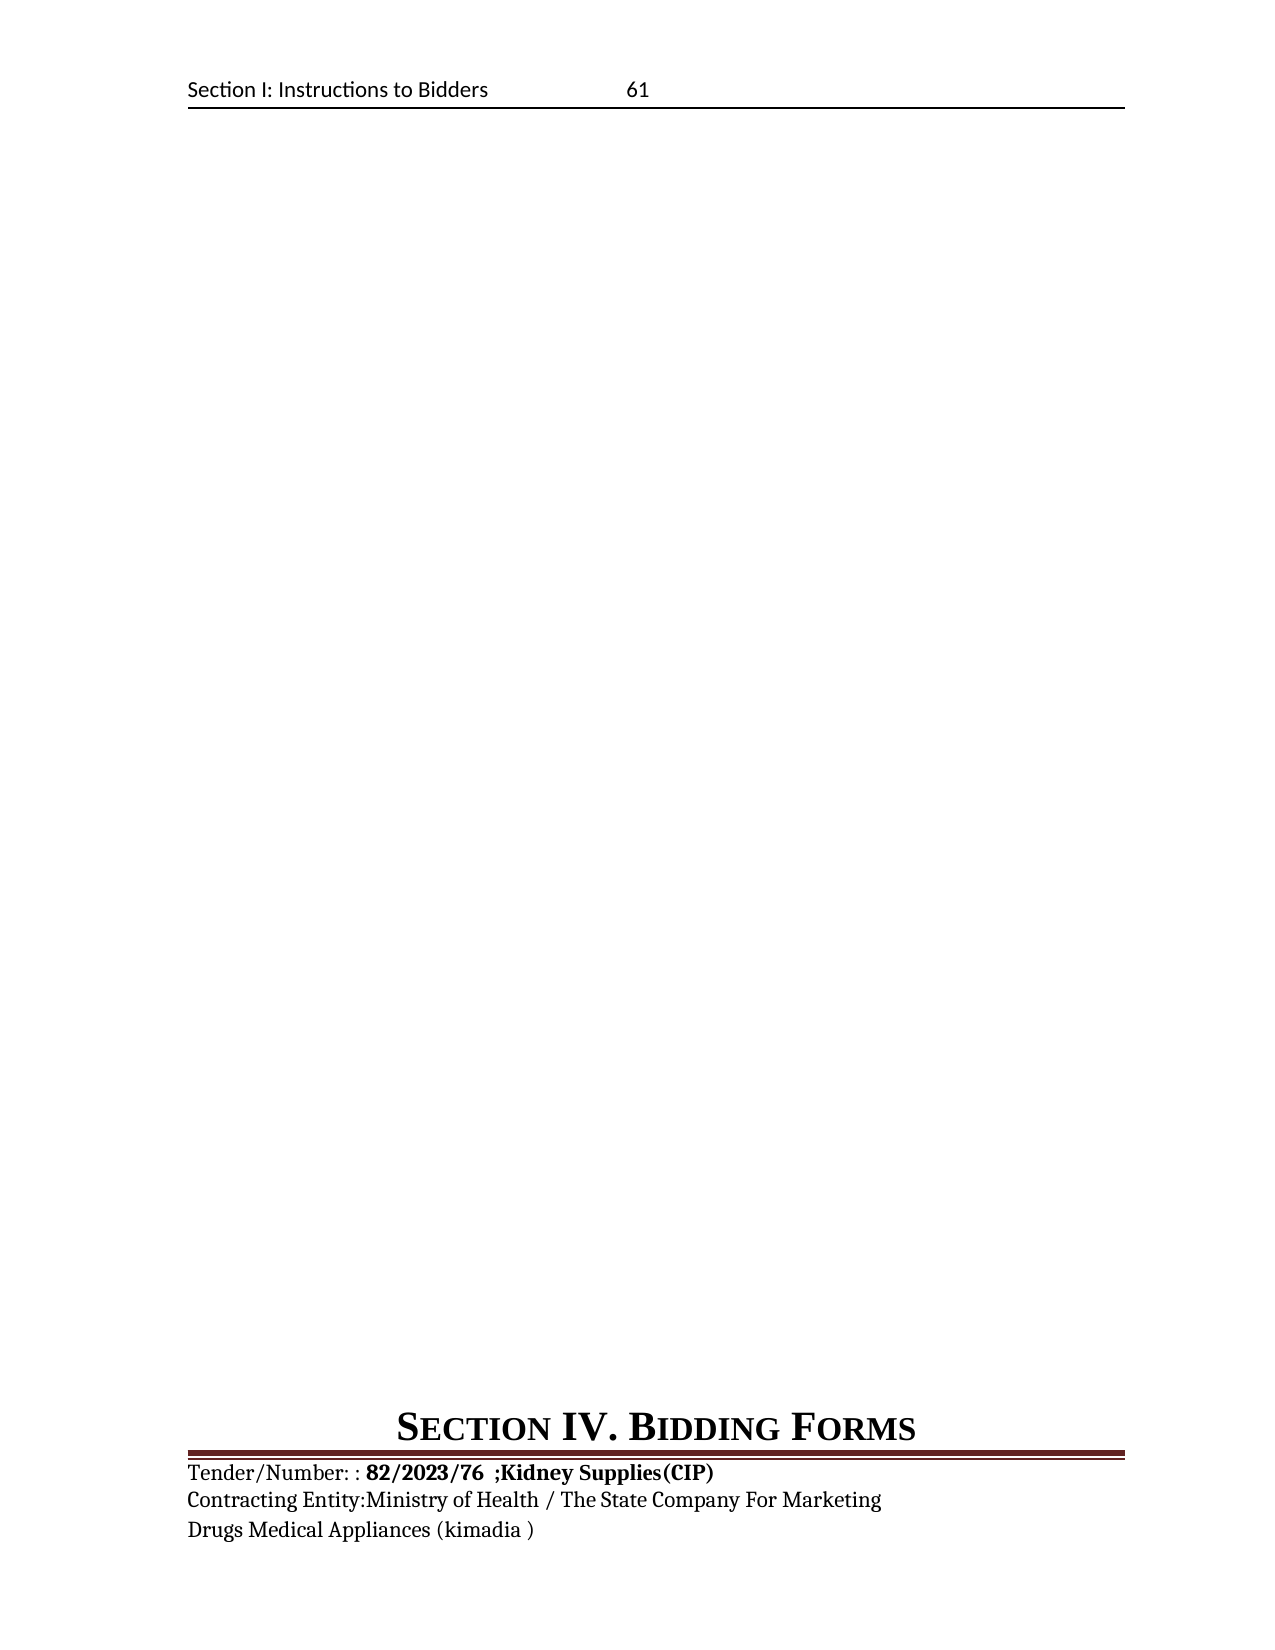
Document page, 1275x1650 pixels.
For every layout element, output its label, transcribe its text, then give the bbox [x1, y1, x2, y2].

subtitle Section IV. Bidding Forms [187, 1401, 1125, 1449]
